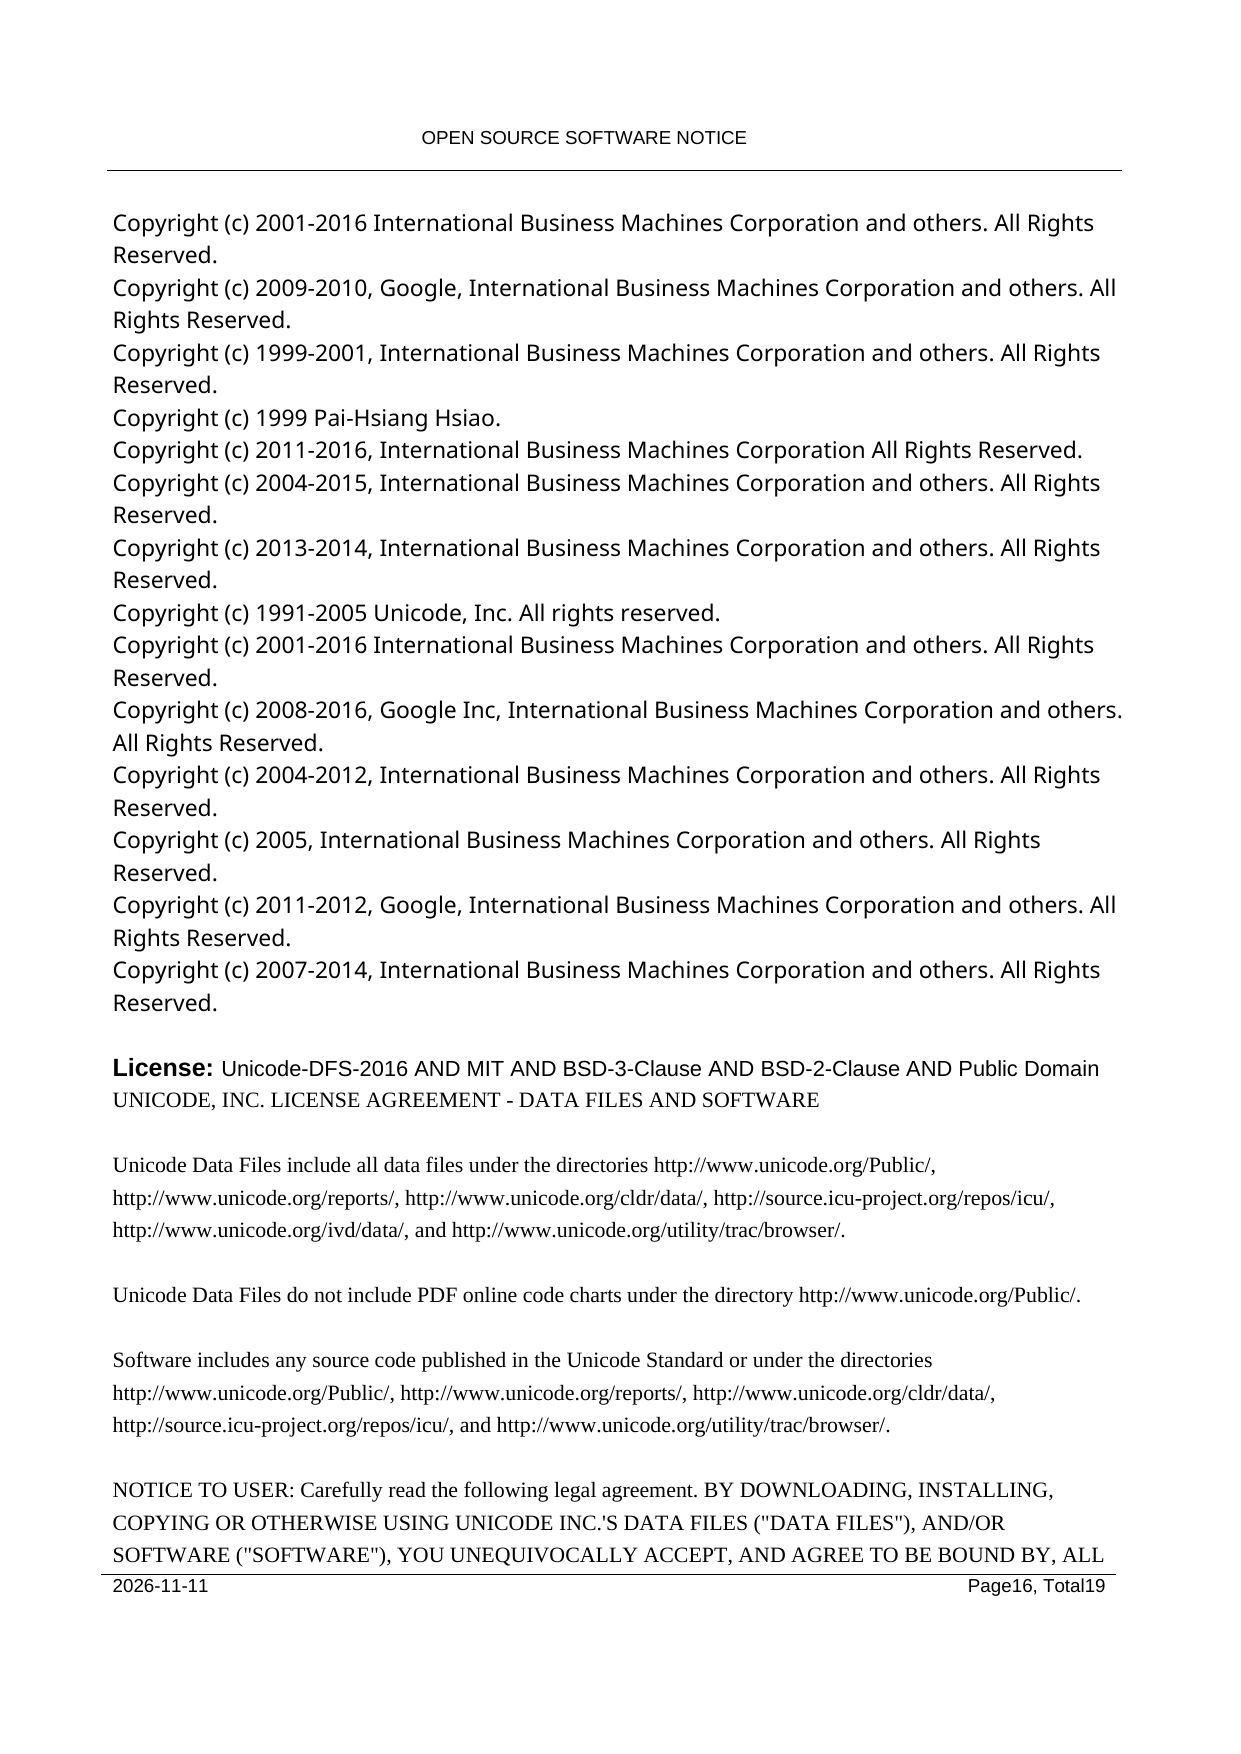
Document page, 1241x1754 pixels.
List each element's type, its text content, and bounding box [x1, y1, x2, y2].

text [112, 206, 1128, 1051]
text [112, 1084, 1128, 1571]
text License: Unicode-DFS-2016 AND MIT AND BSD-3-Clause AND BSD-2-Clause AND Public Domain [112, 1051, 1128, 1084]
